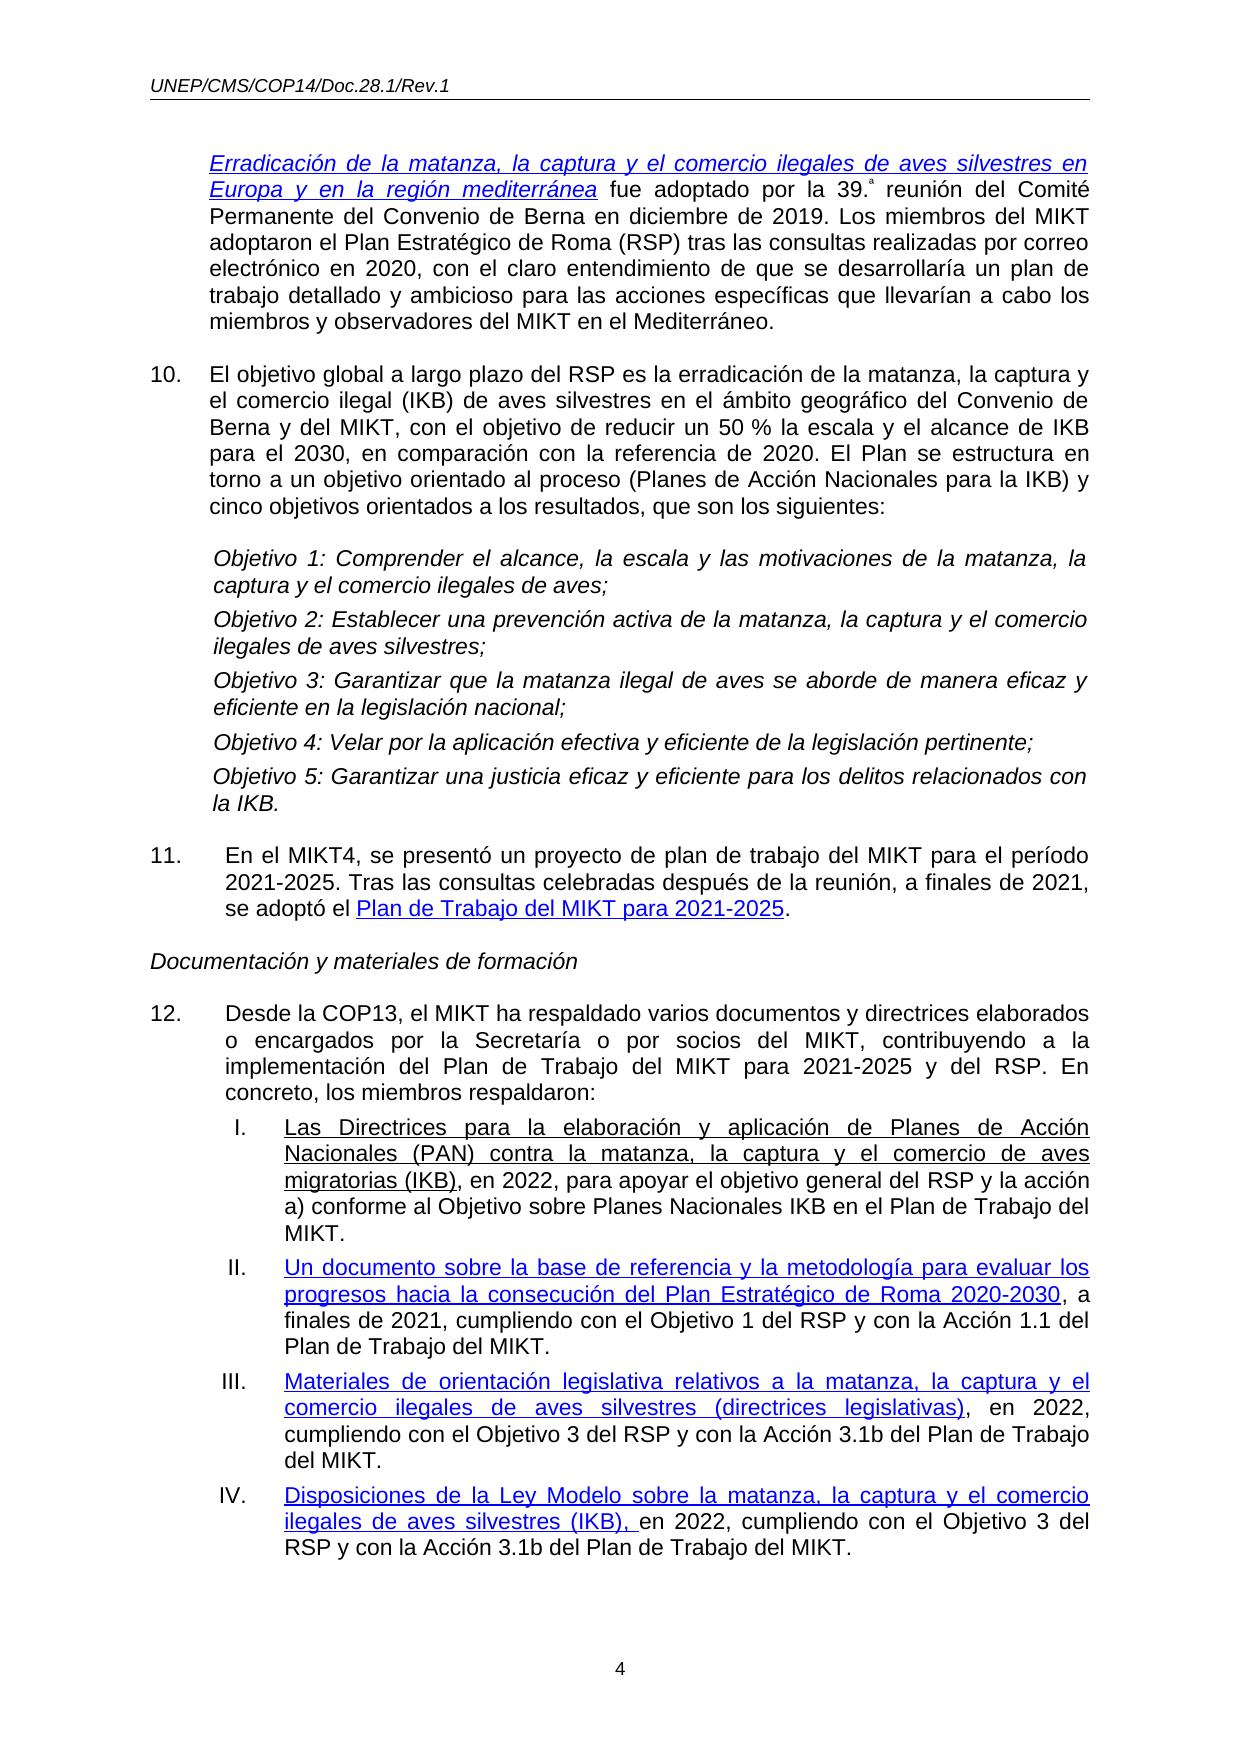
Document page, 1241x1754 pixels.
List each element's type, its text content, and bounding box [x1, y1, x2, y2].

list Las Directrices para la elaboración y aplicación de Planes de Acción Nacionales (PAN) contra la matanza, la captura y el comercio de aves migratorias (IKB), en 2022, para apoyar el objetivo general del RSP y la acción a) conforme al Objetivo sobre Planes Nacionales IKB en el Plan de Trabajo del MIKT. [247, 1114, 1090, 1246]
list El objetivo global a largo plazo del RSP es la erradicación de la matanza, la captura y el comercio ilegal (IKB) de aves silvestres en el ámbito geográfico del Convenio de Berna y del MIKT, con el objetivo de reducir un 50 % la escala y el alcance de IKB para el 2030, en comparación con la referencia de 2020. El Plan se estructura en torno a un objetivo orientado al proceso (Planes de Acción Nacionales para la IKB) y cinco objetivos orientados a los resultados, que son los siguientes: [150, 361, 1090, 519]
text Documentación y materiales de formación [150, 948, 1090, 974]
text Objetivo 1: Comprender el alcance, la escala y las motivaciones de la matanza, la captura y el comercio ilegales de aves; [213, 545, 1090, 598]
text Objetivo 2: Establecer una prevención activa de la matanza, la captura y el comercio ilegales de aves silvestres; [213, 606, 1090, 659]
text Objetivo 5: Garantizar una justicia eficaz y eficiente para los delitos relacionados con la IKB. [212, 763, 1090, 816]
list Materiales de orientación legislativa relativos a la matanza, la captura y el comercio ilegales de aves silvestres (directrices legislativas), en 2022, cumpliendo con el Objetivo 3 del RSP y con la Acción 3.1b del Plan de Trabajo del MIKT. [247, 1368, 1090, 1473]
text Objetivo 4: Velar por la aplicación efectiva y eficiente de la legislación pertinente; [213, 728, 1090, 755]
list Disposiciones de la Ley Modelo sobre la matanza, la captura y el comercio ilegales de aves silvestres (IKB), en 2022, cumpliendo con el Objetivo 3 del RSP y con la Acción 3.1b del Plan de Trabajo del MIKT. [247, 1482, 1090, 1561]
text Desde la COP13, el MIKT ha respaldado varios documentos y directrices elaborados o encargados por la Secretaría o por socios del MIKT, contribuyendo a la implementación del Plan de Trabajo del MIKT para 2021-2025 y del RSP. En concreto, los miembros respaldaron: [150, 1000, 1090, 1106]
list Un documento sobre la base de referencia y la metodología para evaluar los progresos hacia la consecución del Plan Estratégico de Roma 2020-2030, a finales de 2021, cumpliendo con el Objetivo 1 del RSP y con la Acción 1.1 del Plan de Trabajo del MIKT. [247, 1254, 1090, 1359]
text Objetivo 3: Garantizar que la matanza ilegal de aves se aborde de manera eficaz y eficiente en la legislación nacional; [213, 667, 1090, 720]
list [150, 150, 1090, 334]
text En el MIKT4, se presentó un proyecto de plan de trabajo del MIKT para el período 2021-2025. Tras las consultas celebradas después de la reunión, a finales de 2021, se adoptó el Plan de Trabajo del MIKT para 2021-2025. [150, 842, 1090, 921]
